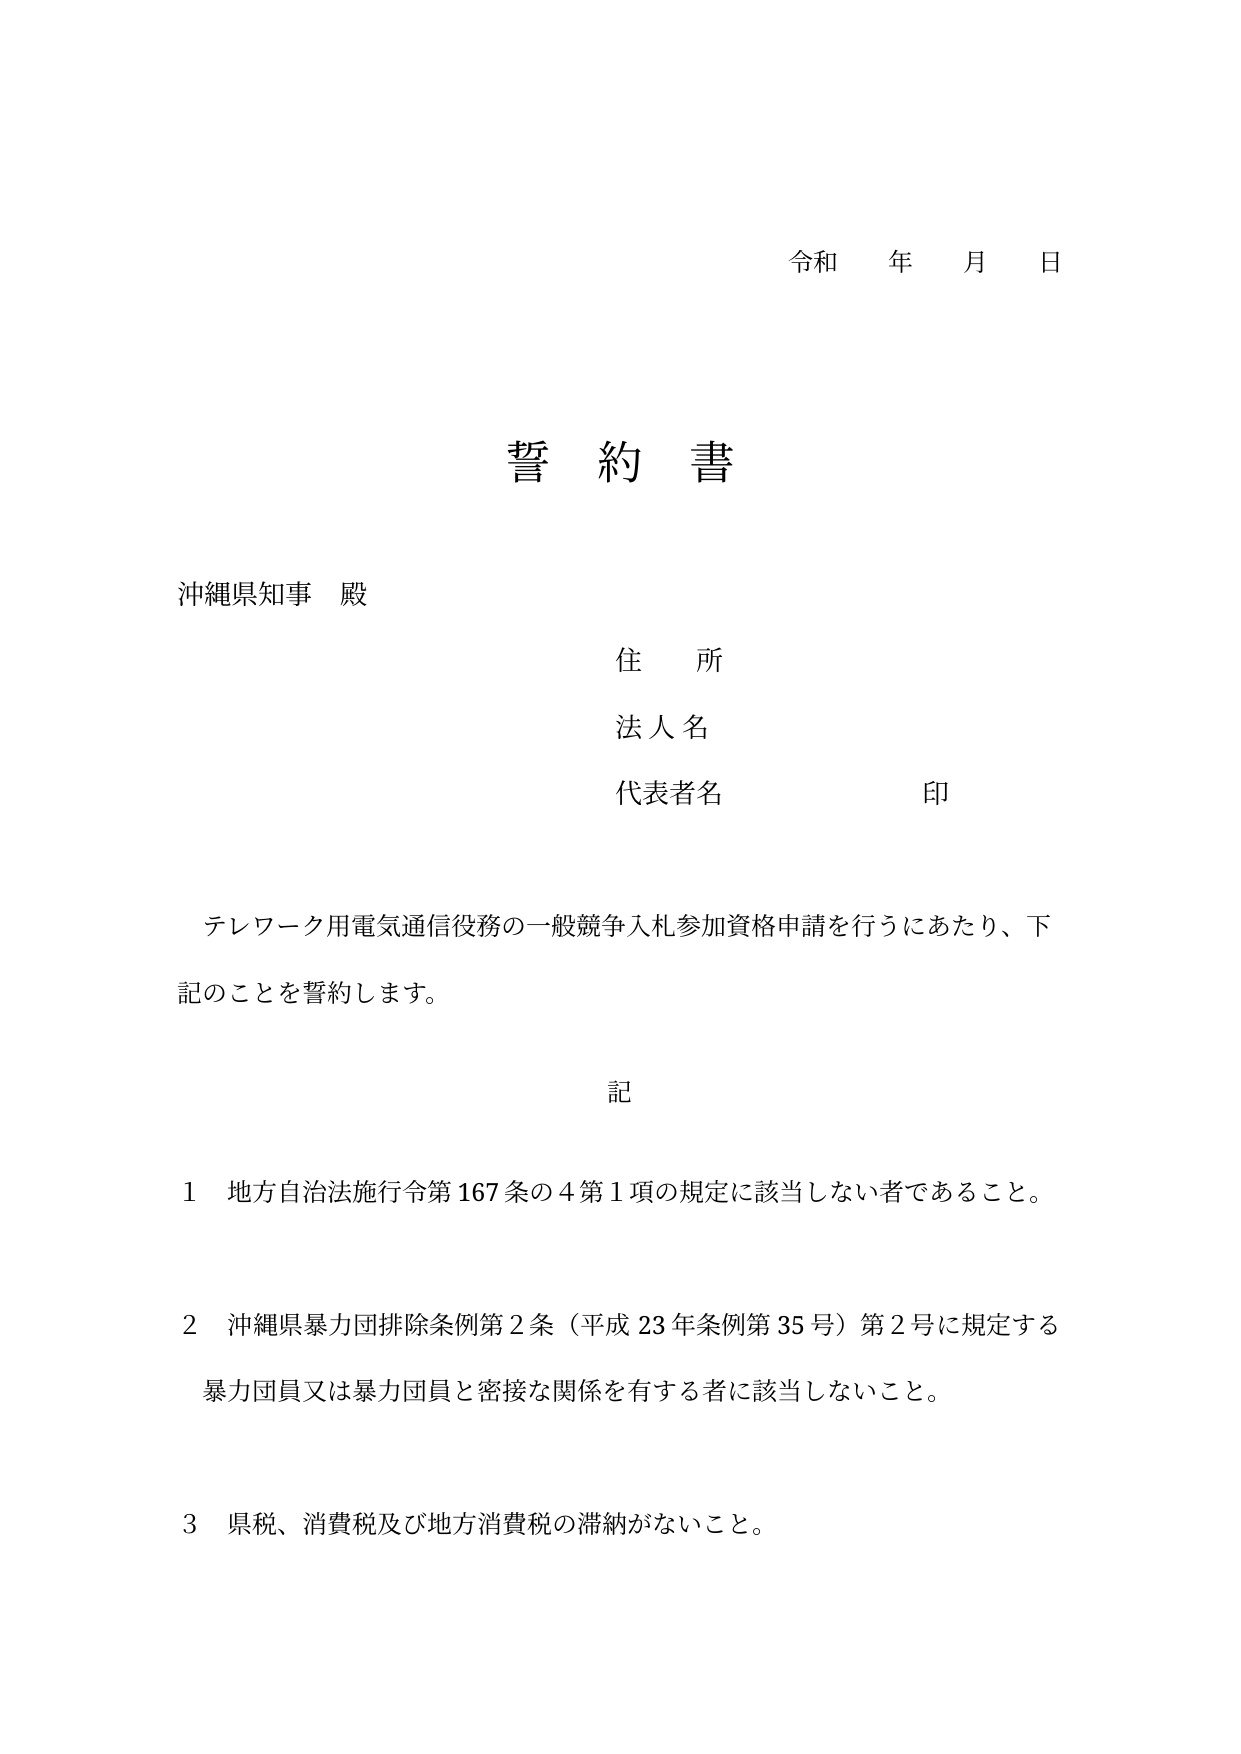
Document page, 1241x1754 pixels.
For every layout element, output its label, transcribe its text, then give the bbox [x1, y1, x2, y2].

text テレワーク用電気通信役務の一般競争入札参加資格申請を行うにあたり、下記のことを誓約します。 [177, 892, 1063, 1024]
text １ 地方自治法施行令第167条の４第１項の規定に該当しない者であること。 [177, 1157, 1063, 1224]
text 代表者名 印 [615, 759, 1063, 825]
text 誓 約 書 [177, 426, 1063, 493]
text 住 所 [615, 626, 1063, 692]
text ２ 沖縄県暴力団排除条例第２条（平成23年条例第35号）第２号に規定する暴力団員又は暴力団員と密接な関係を有する者に該当しないこと。 [177, 1290, 1063, 1423]
text 法 人 名 [615, 692, 1063, 759]
text ３ 県税、消費税及び地方消費税の滞納がないこと。 [177, 1490, 1063, 1556]
text 令和 年 月 日 [177, 227, 1063, 293]
text 沖縄県知事 殿 [177, 559, 1063, 626]
subtitle 記 [177, 1058, 1063, 1124]
